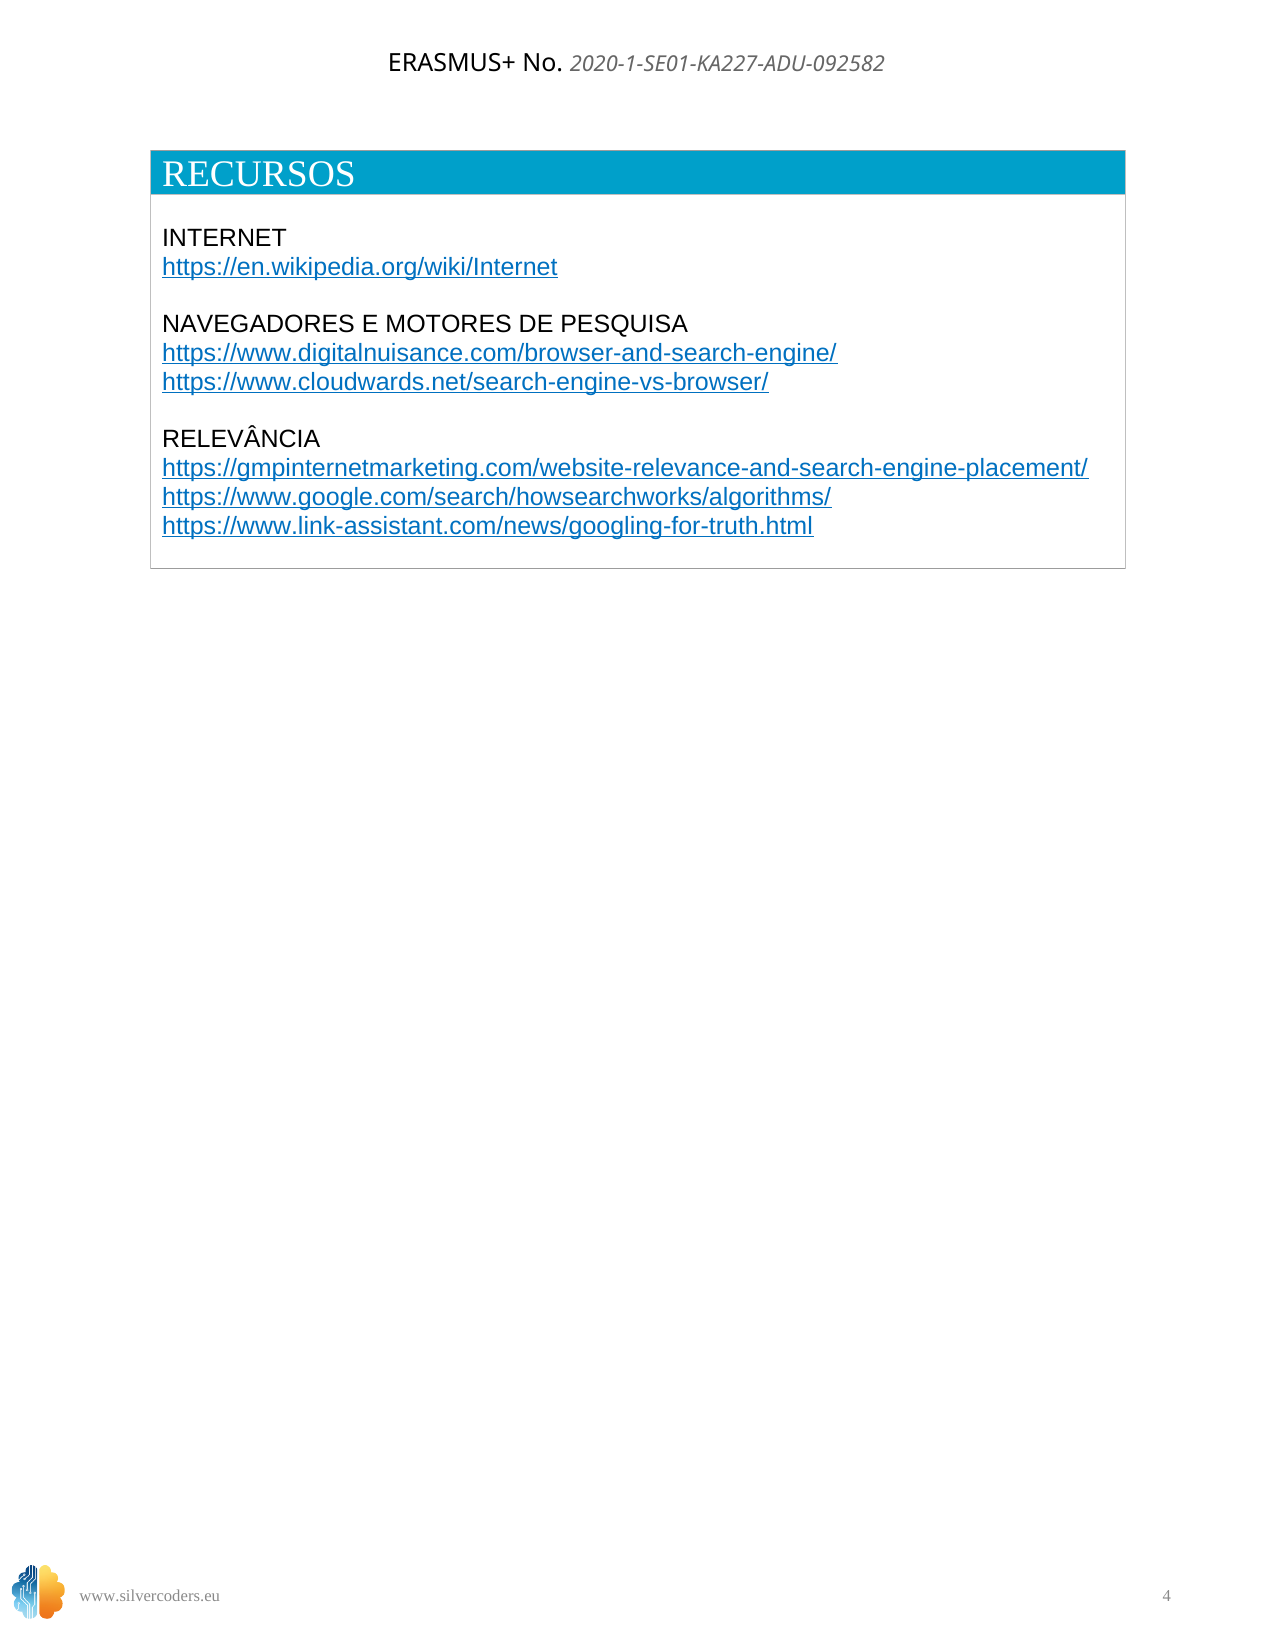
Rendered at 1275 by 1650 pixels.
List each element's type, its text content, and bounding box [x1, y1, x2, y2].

table_cell INTERNET https://en.wikipedia.org/wiki/Internet NAVEGADORES E MOTORES DE PESQUISA https://www.digitalnuisance.com/browser-and-search-engine/ https://www.cloudwards.net/search-engine-vs-browser/ RELEVÂNCIA https://gmpinternetmarketing.com/website-relevance-and-search-engine-placement/ https://www.google.com/search/howsearchworks/algorithms/ https://www.link-assistant.com/news/googling-for-truth.html [151, 195, 1125, 568]
picture [11, 1565, 65, 1619]
table_header RECURSOS [151, 151, 1125, 194]
